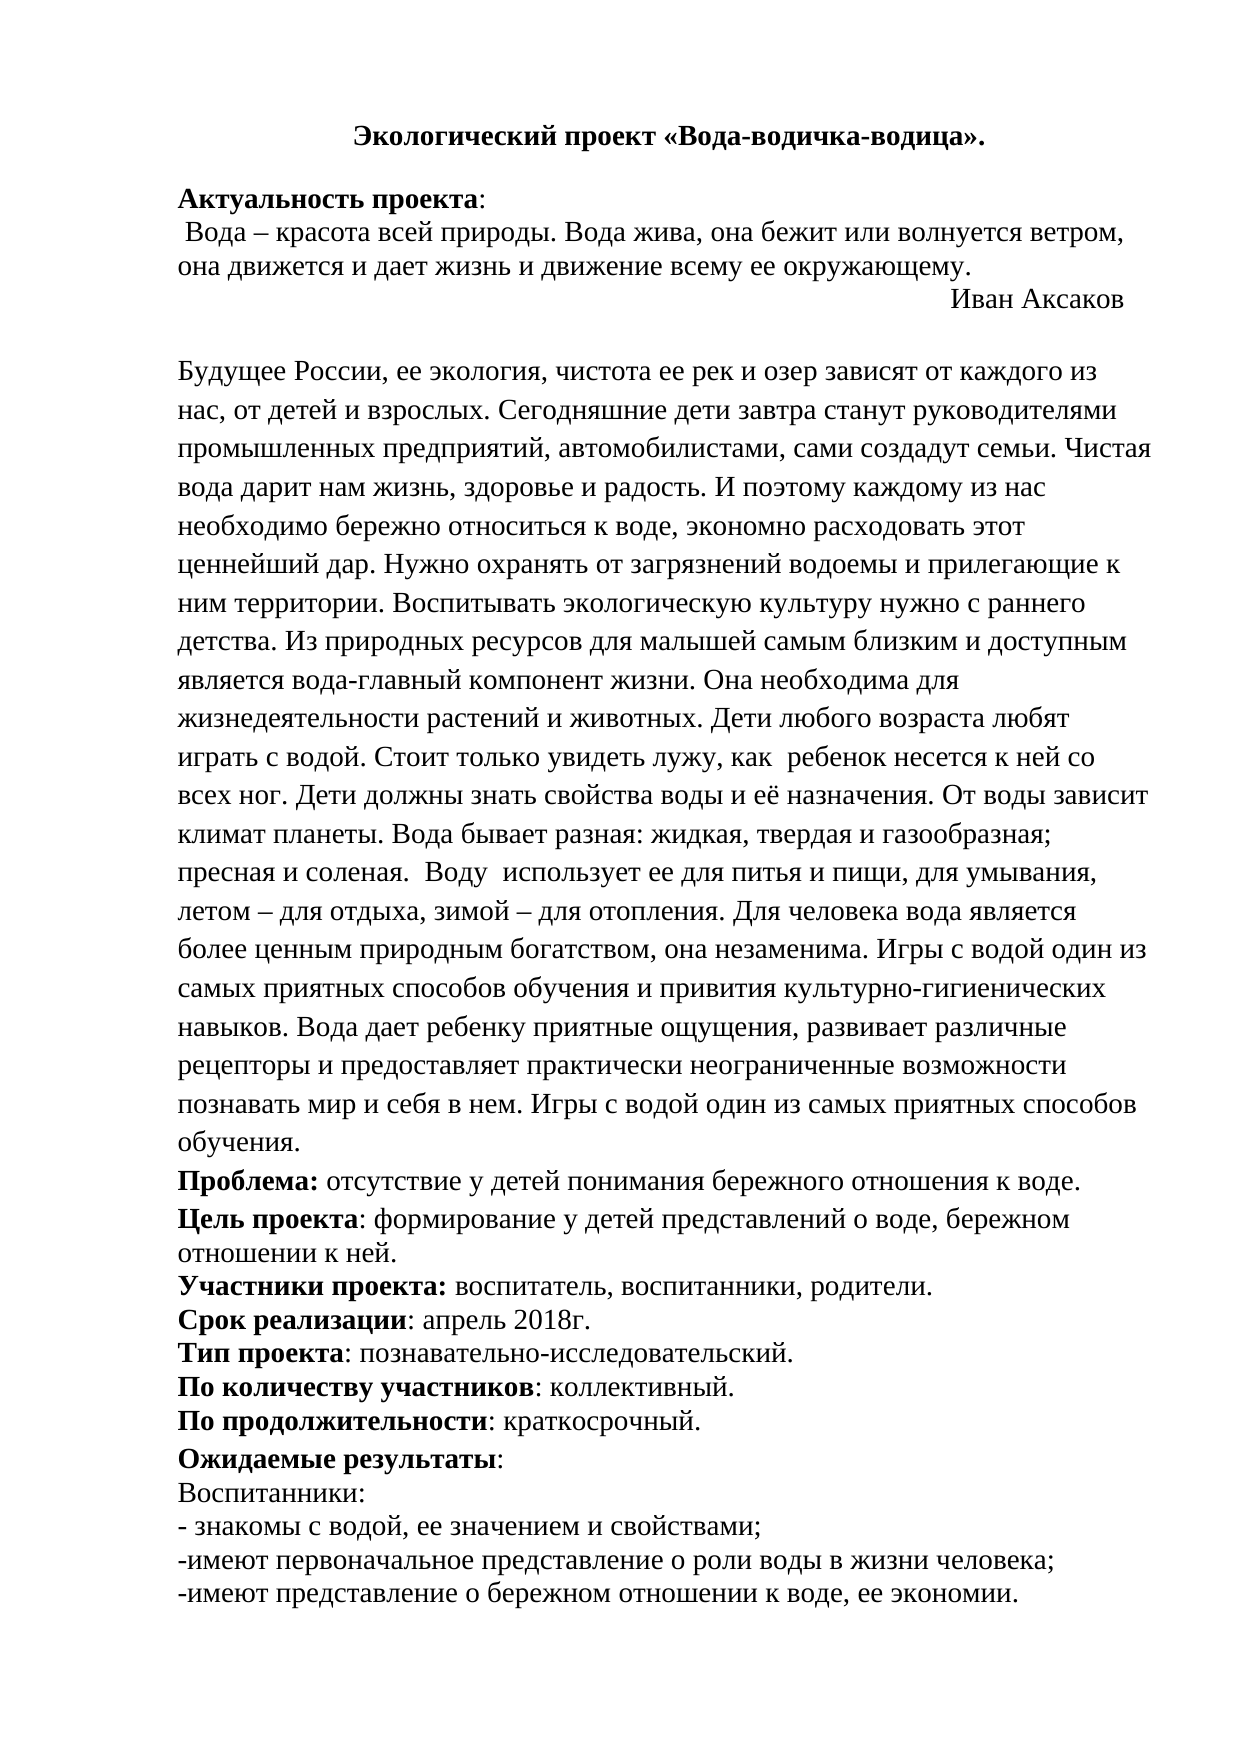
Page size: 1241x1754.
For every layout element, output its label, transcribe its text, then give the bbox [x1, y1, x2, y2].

text Цель проекта: формирование у детей представлений о воде, бережном отношении к ней. [177, 1201, 1152, 1268]
text По количеству участников: коллективный. [177, 1369, 1152, 1403]
text Вода – красота всей природы. Вода жива, она бежит или волнуется ветром, она движется и дает жизнь и движение всему ее окружающему. [177, 214, 1152, 281]
text Ожидаемые результаты: [177, 1441, 1152, 1475]
text - знакомы с водой, ее значением и свойствами; [177, 1508, 1152, 1542]
text -имеют первоначальное представление о роли воды в жизни человека; [177, 1542, 1152, 1575]
text Тип проекта: познавательно-исследовательский. [177, 1336, 1152, 1369]
text По продолжительности: краткосрочный. [177, 1403, 1152, 1436]
text Будущее России, ее экология, чистота ее рек и озер зависят от каждого из нас, от детей и взрослых. Сегодняшние дети завтра станут руководителями промышленных предприятий, автомобилистами, сами создадут семьи. Чистая вода дарит нам жизнь, здоровье и радость. И поэтому каждому из нас необходимо бережно относиться к воде, экономно расходовать этот ценнейший дар. Нужно охранять от загрязнений водоемы и прилегающие к ним территории. Воспитывать экологическую культуру нужно с раннего детства. Из природных ресурсов для малышей самым близким и доступным является вода-главный компонент жизни. Она необходима для жизнедеятельности растений и животных. Дети любого возраста любят играть с водой. Стоит только увидеть лужу, как ребенок несется к ней со всех ног. Дети должны знать свойства воды и её назначения. От воды зависит климат планеты. Вода бывает разная: жидкая, твердая и газообразная; пресная и соленая. Воду использует ее для питья и пищи, для умывания, летом – для отдыха, зимой – для отопления. Для человека вода является более ценным природным богатством, она незаменима. Игры с водой один из самых приятных способов обучения и привития культурно-гигиенических навыков. Вода дает ребенку приятные ощущения, развивает различные рецепторы и предоставляет практически неограниченные возможности познавать мир и себя в нем. Игры с водой один из самых приятных способов обучения. [177, 353, 1152, 1158]
text Иван Аксаков [177, 281, 1152, 315]
text -имеют представление о бережном отношении к воде, ее экономии. [177, 1575, 1152, 1609]
text Воспитанники: [177, 1475, 1152, 1508]
text Срок реализации: апрель 2018г. [177, 1302, 1152, 1336]
text Экологический проект «Вода-водичка-водица». [177, 118, 1152, 152]
text Актуальность проекта: [177, 181, 1152, 214]
text Участники проекта: воспитатель, воспитанники, родители. [177, 1268, 1152, 1302]
text Проблема: отсутствие у детей понимания бережного отношения к воде. [177, 1163, 1152, 1196]
